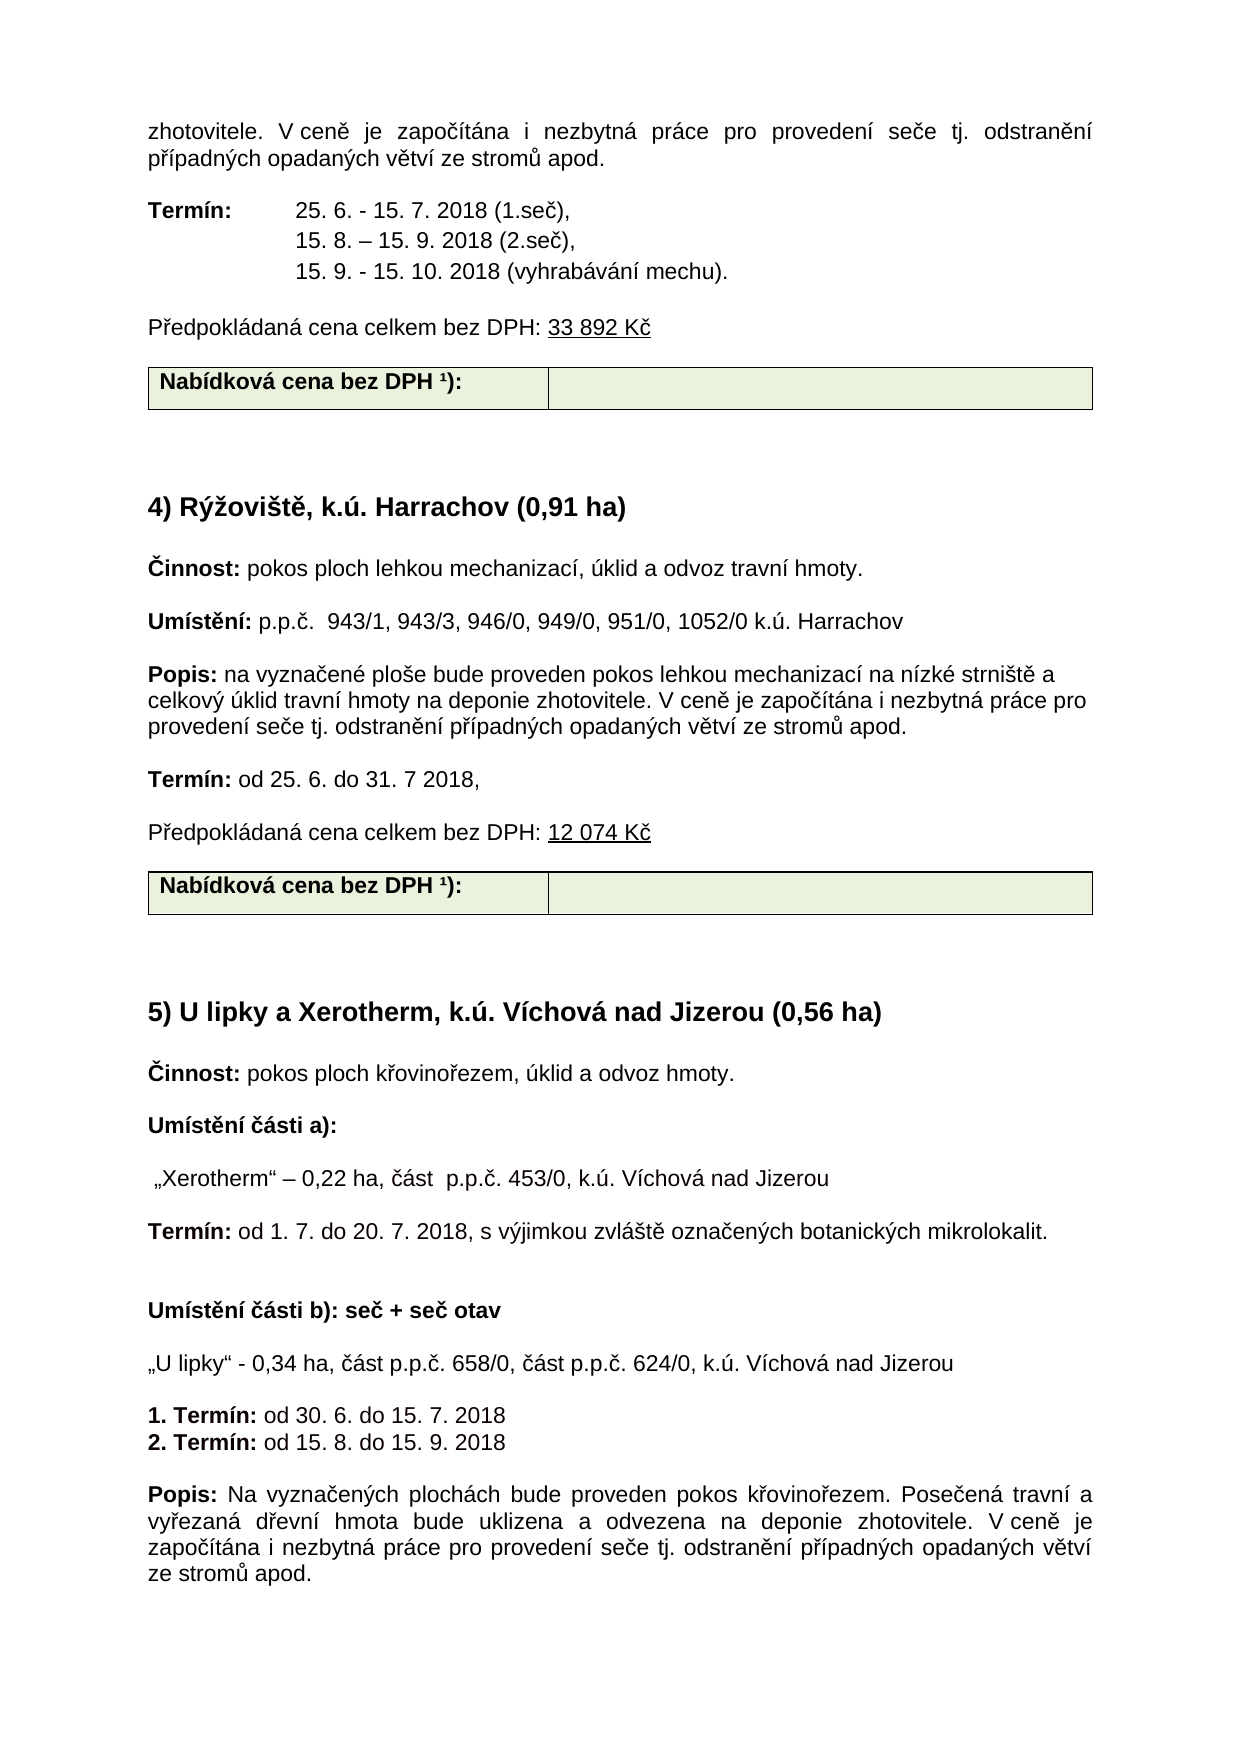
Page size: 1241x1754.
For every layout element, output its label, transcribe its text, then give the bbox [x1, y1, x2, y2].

text Umístění části b): seč + seč otav [148, 1297, 1093, 1323]
text Umístění: p.p.č. 943/1, 943/3, 946/0, 949/0, 951/0, 1052/0 k.ú. Harrachov [148, 608, 1093, 634]
table_header Nabídková cena bez DPH ¹): [149, 368, 548, 409]
text Předpokládaná cena celkem bez DPH: 12 074 Kč [148, 819, 1093, 845]
subtitle 5) U lipky a Xerotherm, k.ú. Víchová nad Jizerou (0,56 ha) [148, 996, 1093, 1027]
text „Xerotherm“ – 0,22 ha, část p.p.č. 453/0, k.ú. Víchová nad Jizerou [148, 1165, 1093, 1191]
text Činnost: pokos ploch křovinořezem, úklid a odvoz hmoty. [148, 1059, 1093, 1086]
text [148, 118, 1093, 171]
text Termín: 25. 6. - 15. 7. 2018 (1.seč), [148, 197, 1093, 223]
text Popis: Na vyznačených plochách bude proveden pokos křovinořezem. Posečená travní a vyřezaná dřevní hmota bude uklizena a odvezena na deponie zhotovitele. V ceně je započítána i nezbytná práce pro provedení seče tj. odstranění případných opadaných větví ze stromů apod. [148, 1481, 1093, 1587]
table_header Nabídková cena bez DPH ¹): [149, 873, 548, 913]
text Činnost: pokos ploch lehkou mechanizací, úklid a odvoz travní hmoty. [148, 555, 1093, 581]
text 15. 9. - 15. 10. 2018 (vyhrabávání mechu). [148, 258, 1093, 284]
table_header [549, 368, 1092, 409]
text 2. Termín: od 15. 8. do 15. 9. 2018 [148, 1428, 1093, 1455]
text Předpokládaná cena celkem bez DPH: 33 892 Kč [148, 314, 1093, 341]
subtitle 4) Rýžoviště, k.ú. Harrachov (0,91 ha) [148, 491, 1093, 522]
table_header [549, 873, 1092, 913]
text Umístění části a): [148, 1112, 1093, 1139]
text 1. Termín: od 30. 6. do 15. 7. 2018 [148, 1402, 1093, 1428]
text Termín: od 1. 7. do 20. 7. 2018, s výjimkou zvláště označených botanických mikrolokalit. [148, 1218, 1093, 1244]
text Popis: na vyznačené ploše bude proveden pokos lehkou mechanizací na nízké strniště a celkový úklid travní hmoty na deponie zhotovitele. V ceně je započítána i nezbytná práce pro provedení seče tj. odstranění případných opadaných větví ze stromů apod. [148, 661, 1093, 739]
text „U lipky“ - 0,34 ha, část p.p.č. 658/0, část p.p.č. 624/0, k.ú. Víchová nad Jizerou [148, 1349, 1093, 1376]
text Termín: od 25. 6. do 31. 7 2018, [148, 766, 1093, 792]
text 15. 8. – 15. 9. 2018 (2.seč), [148, 227, 1093, 254]
